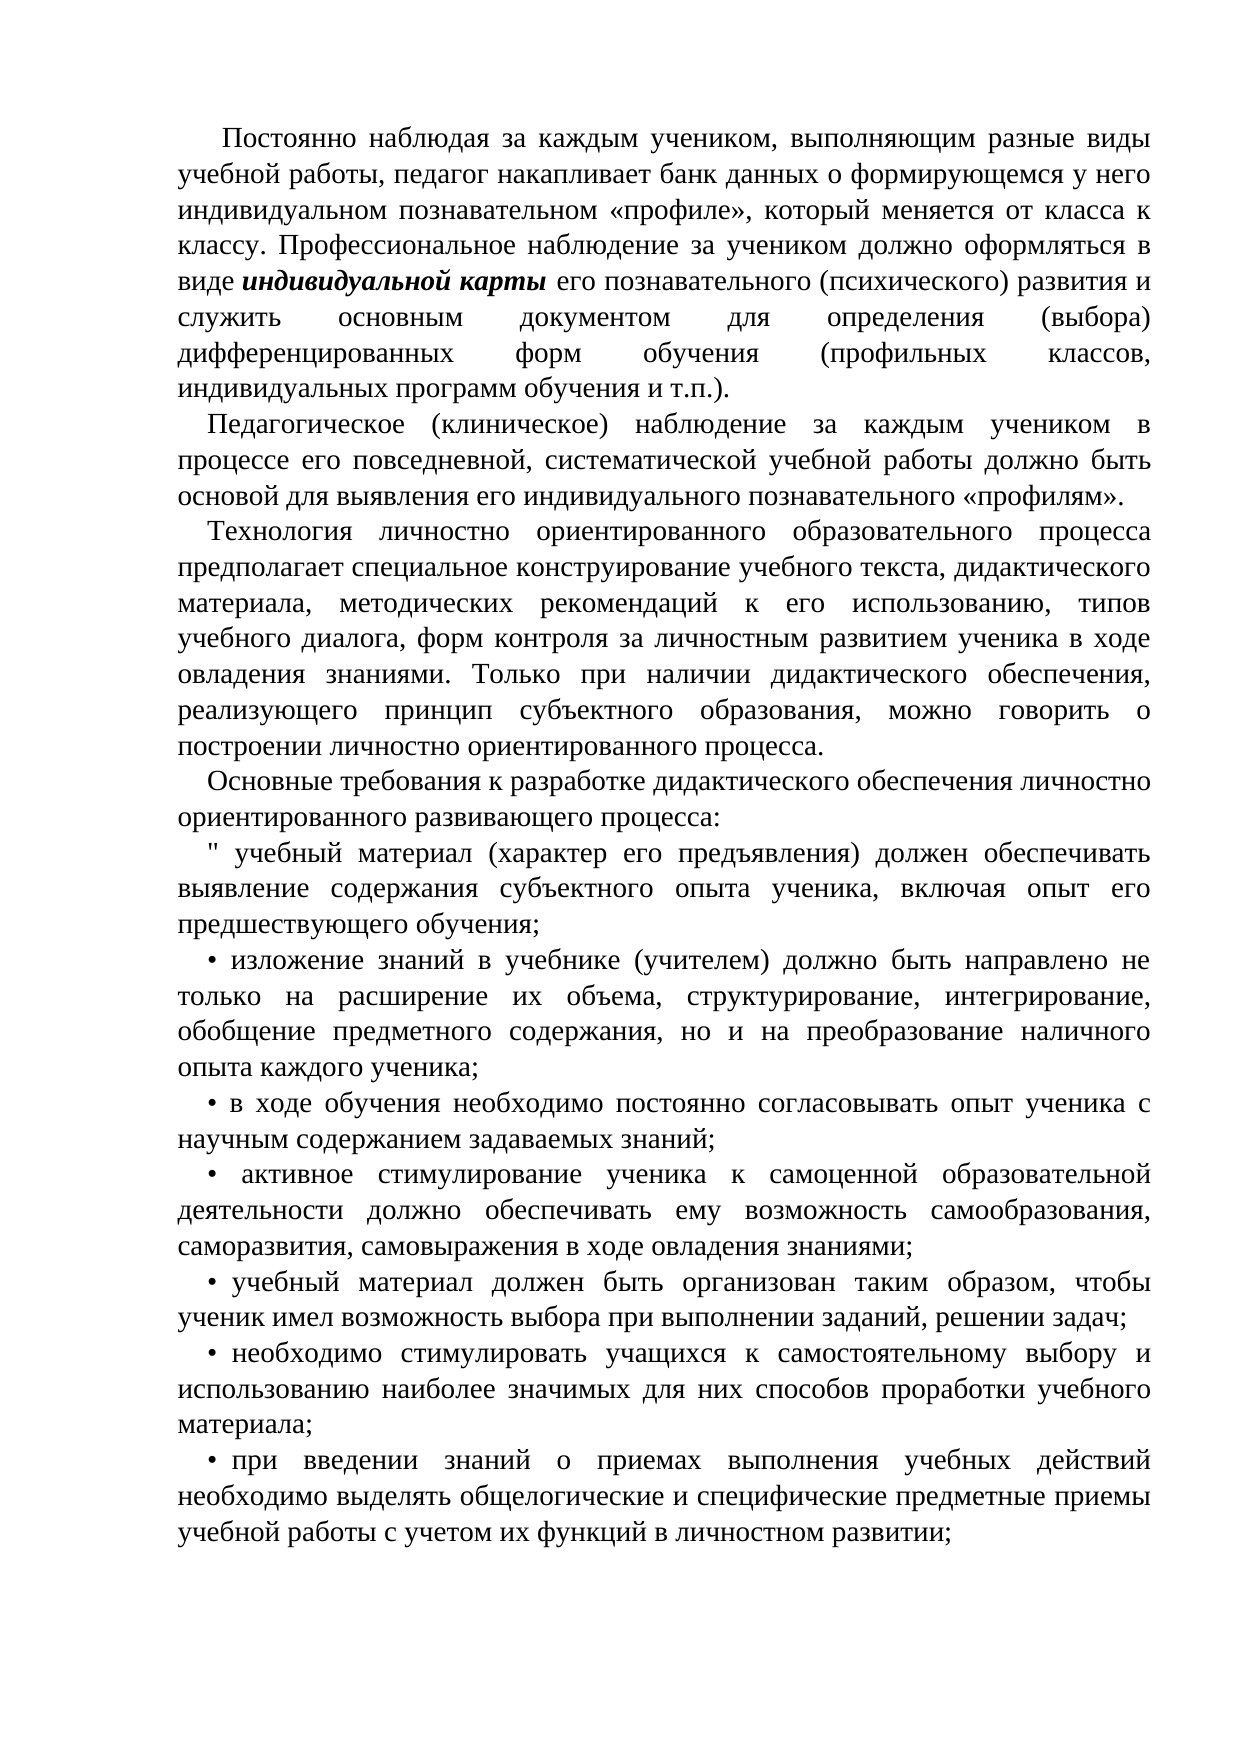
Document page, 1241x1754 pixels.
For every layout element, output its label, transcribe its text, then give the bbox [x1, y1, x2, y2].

text Постоянно наблюдая за каждым учеником, выполняющим разные виды учебной работы, педагог накапливает банк данных о формирующемся у него индивидуальном познавательном «профиле», который меняется от класса к классу. Профессиональное наблюдение за учеником должно оформляться в виде индивидуальной карты его познавательного (психического) развития и служить основным документом для определения (выбора) дифференцированных форм обучения (профильных классов, индивидуальных программ обучения и т.п.). [177, 118, 1152, 404]
text " учебный материал (характер его предъявления) должен обеспечивать выявление содержания субъектного опыта ученика, включая опыт его предшествующего обучения; [177, 833, 1152, 940]
text • необходимо стимулировать учащихся к самостоятельному выбору и использованию наиболее значимых для них способов проработки учебного материала; [177, 1333, 1152, 1440]
text Технология личностно ориентированного образовательного процесса предполагает специальное конструирование учебного текста, дидактического материала, методических рекомендаций к его использованию, типов учебного диалога, форм контроля за личностным развитием ученика в ходе овладения знаниями. Только при наличии дидактического обеспечения, реализующего принцип субъектного образования, можно говорить о построении личностно ориентированного процесса. [177, 511, 1152, 761]
text Педагогическое (клиническое) наблюдение за каждым учеником в процессе его повседневной, систематической учебной работы должно быть основой для выявления его индивидуального познавательного «профилям». [177, 404, 1152, 511]
text • изложение знаний в учебнике (учителем) должно быть направлено не только на расширение их объема, структурирование, интегрирование, обобщение предметного содержания, но и на преобразование наличного опыта каждого ученика; [177, 940, 1152, 1083]
text • при введении знаний о приемах выполнения учебных действий необходимо выделять общелогические и специфические предметные приемы учебной работы с учетом их функций в личностном развитии; [177, 1440, 1152, 1547]
text • активное стимулирование ученика к самоценной образовательной деятельности должно обеспечивать ему возможность самообразования, саморазвития, самовыражения в ходе овладения знаниями; [177, 1154, 1152, 1261]
text • в ходе обучения необходимо постоянно согласовывать опыт ученика с научным содержанием задаваемых знаний; [177, 1083, 1152, 1154]
text • учебный материал должен быть организован таким образом, чтобы ученик имел возможность выбора при выполнении заданий, решении задач; [177, 1261, 1152, 1333]
text Основные требования к разработке дидактического обеспечения личностно ориентированного развивающего процесса: [177, 761, 1152, 833]
